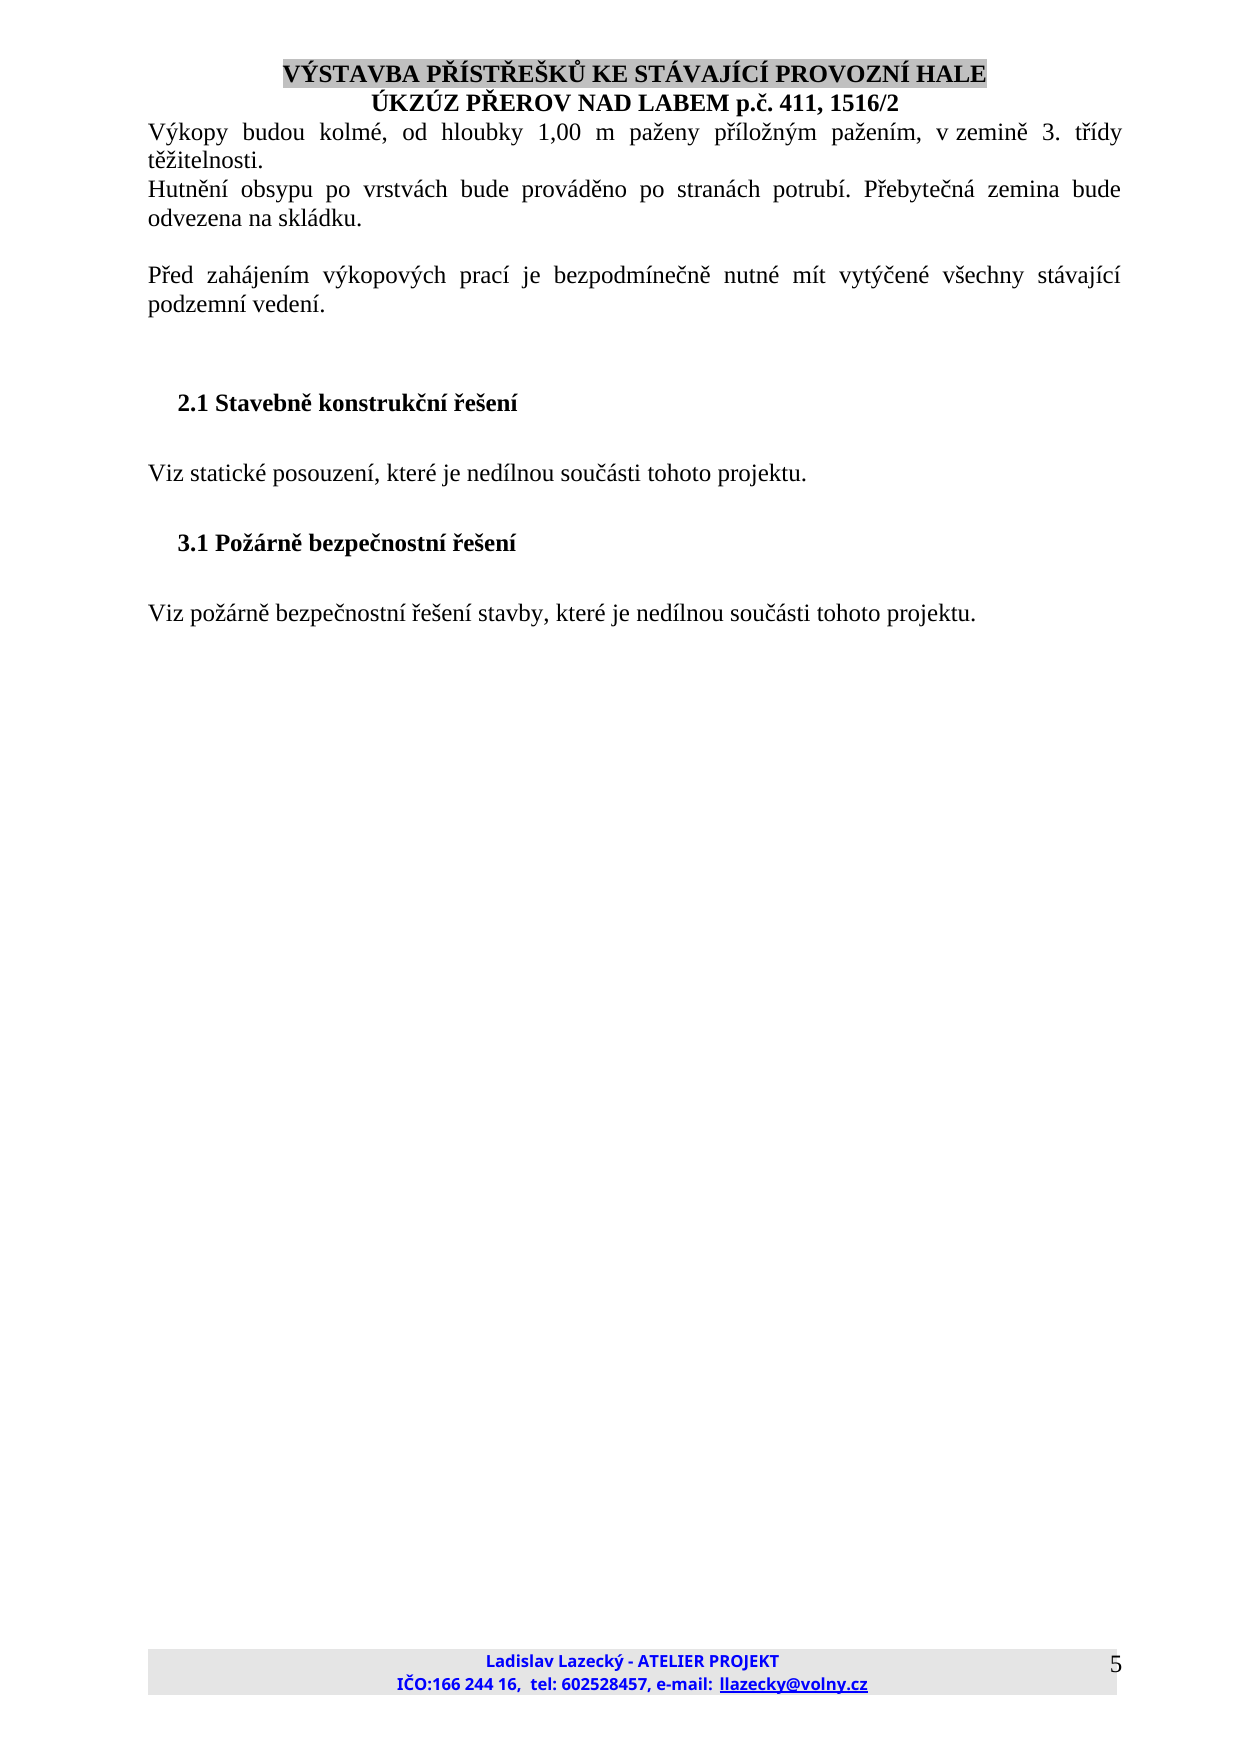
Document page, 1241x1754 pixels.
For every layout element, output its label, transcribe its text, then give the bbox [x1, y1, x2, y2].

text Hutnění obsypu po vrstvách bude prováděno po stranách potrubí. Přebytečná zemina bude odvezena na skládku. [148, 174, 1122, 232]
text Viz statické posouzení, které je nedílnou součásti tohoto projektu. [148, 458, 1122, 487]
text Viz požárně bezpečnostní řešení stavby, které je nedílnou součásti tohoto projektu. [148, 598, 1122, 627]
subtitle Stavebně konstrukční řešení [177, 388, 1122, 417]
text Před zahájením výkopových prací je bezpodmínečně nutné mít vytýčené všechny stávající podzemní vedení. [148, 260, 1122, 318]
subtitle Požárně bezpečnostní řešení [177, 528, 1122, 557]
text Výkopy budou kolmé, od hloubky paženy příložným pažením, v zemině 3. třídy těžitelnosti. [148, 117, 1122, 174]
